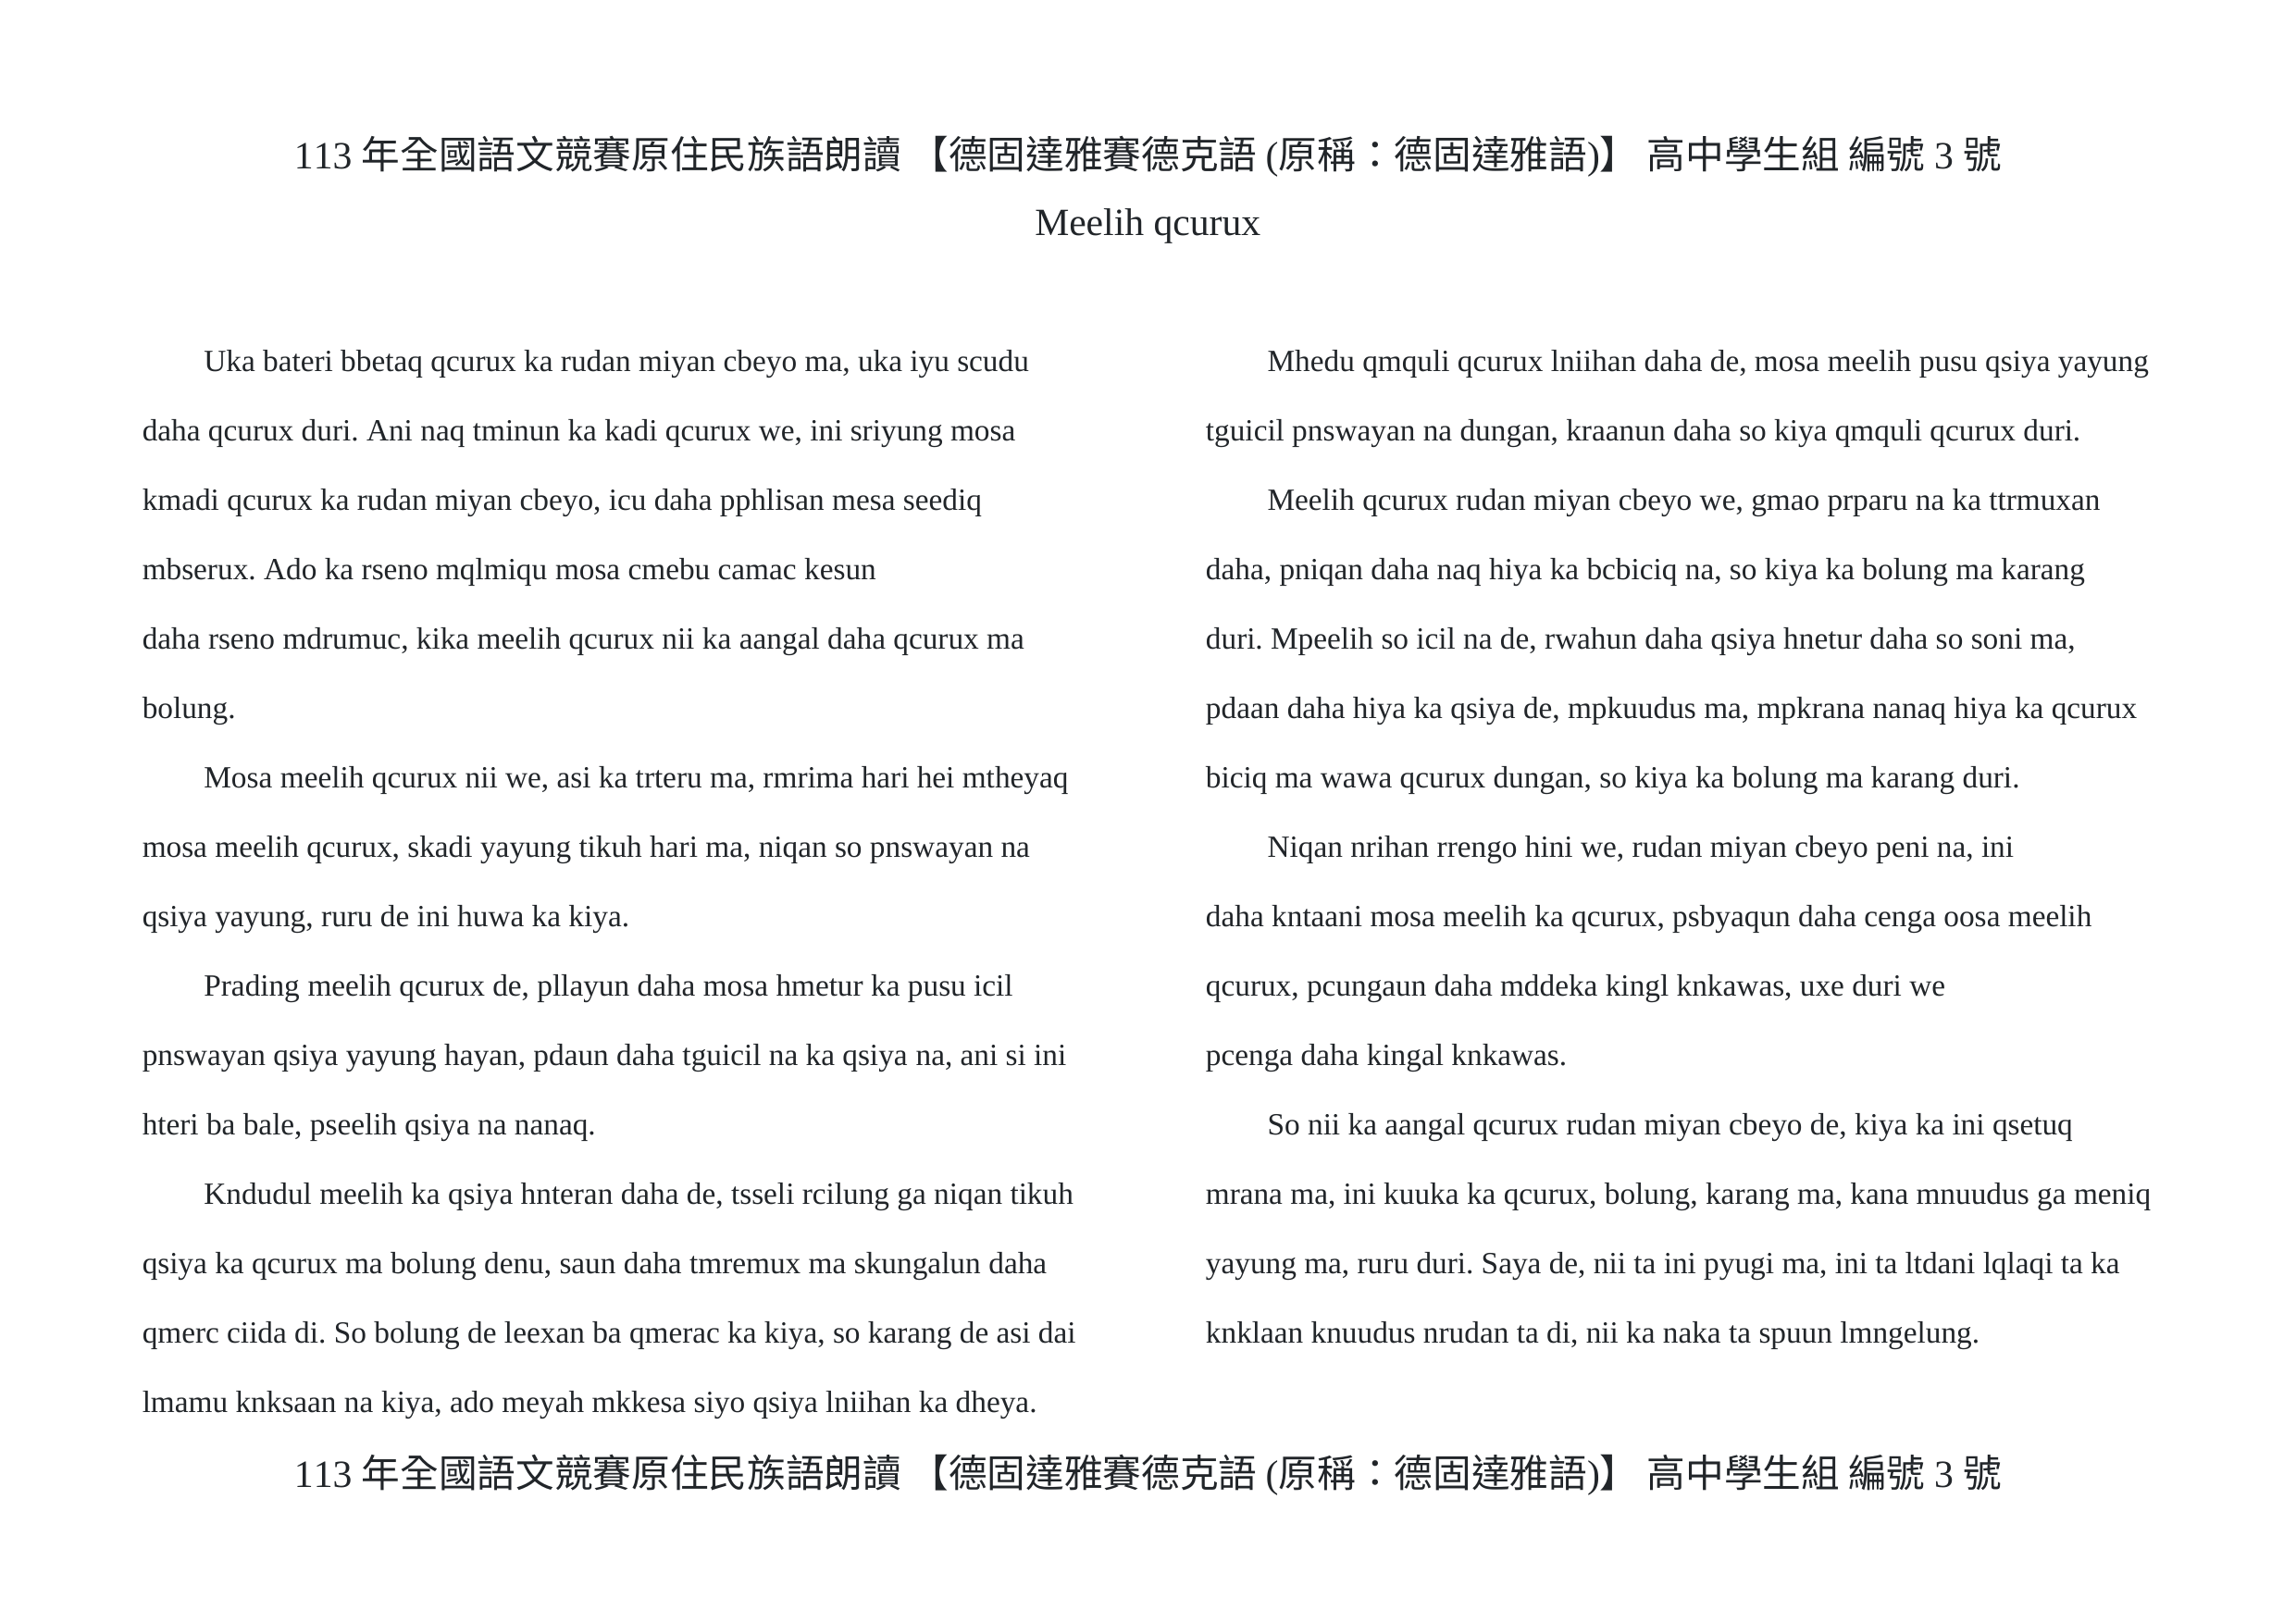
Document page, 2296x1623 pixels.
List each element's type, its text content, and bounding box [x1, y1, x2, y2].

text Meelih qcurux rudan miyan cbeyo we, gmao prparu na ka ttrmuxan daha, pniqan daha naq hiya ka bcbiciq na, so kiya ka bolung ma karang duri. Mpeelih so icil na de, rwahun daha qsiya hnetur daha so soni ma, pdaan daha hiya ka qsiya de, mpkuudus ma, mpkrana nanaq hiya ka qcurux biciq ma wawa qcurux dungan, so kiya ka bolung ma karang duri. [1206, 465, 2153, 812]
text Kndudul meelih ka qsiya hnteran daha de, tsseli rcilung ga niqan tikuh qsiya ka qcurux ma bolung denu, saun daha tmremux ma skungalun daha qmerc ciida di. So bolung de leexan ba qmerac ka kiya, so karang de asi dai lmamu knksaan na kiya, ado meyah mkkesa siyo qsiya lniihan ka dheya. [142, 1158, 1090, 1436]
text Mosa meelih qcurux nii we, asi ka trteru ma, rmrima hari hei mtheyaq mosa meelih qcurux, skadi yayung tikuh hari ma, niqan so pnswayan na qsiya yayung, ruru de ini huwa ka kiya. [142, 742, 1090, 950]
text 113 年全國語文競賽原住民族語朗讀 【德固達雅賽德克語 (原稱：德固達雅語)】 高中學生組 編號 3 號 [142, 118, 2153, 187]
text Mhedu qmquli qcurux lniihan daha de, mosa meelih pusu qsiya yayung tguicil pnswayan na dungan, kraanun daha so kiya qmquli qcurux duri. [1206, 326, 2153, 465]
text So nii ka aangal qcurux rudan miyan cbeyo de, kiya ka ini qsetuq mrana ma, ini kuuka ka qcurux, bolung, karang ma, kana mnuudus ga meniq yayung ma, ruru duri. Saya de, nii ta ini pyugi ma, ini ta ltdani lqlaqi ta ka knklaan knuudus nrudan ta di, nii ka naka ta spuun lmngelung. [1206, 1089, 2153, 1367]
text Uka bateri bbetaq qcurux ka rudan miyan cbeyo ma, uka iyu scudu daha qcurux duri. Ani naq tminun ka kadi qcurux we, ini sriyung mosa kmadi qcurux ka rudan miyan cbeyo, icu daha pphlisan mesa seediq mbserux. Ado ka rseno mqlmiqu mosa cmebu camac kesun daha rseno mdrumuc, kika meelih qcurux nii ka aangal daha qcurux ma bolung. [142, 326, 1090, 742]
text Niqan nrihan rrengo hini we, rudan miyan cbeyo peni na, ini daha kntaani mosa meelih ka qcurux, psbyaqun daha cenga oosa meelih qcurux, pcungaun daha mddeka kingl knkawas, uxe duri we pcenga daha kingal knkawas. [1206, 812, 2153, 1089]
text Prading meelih qcurux de, pllayun daha mosa hmetur ka pusu icil pnswayan qsiya yayung hayan, pdaun daha tguicil na ka qsiya na, ani si ini hteri ba bale, pseelih qsiya na nanaq. [142, 950, 1090, 1158]
text Meelih qcurux [142, 187, 2153, 256]
text 113 年全國語文競賽原住民族語朗讀 【德固達雅賽德克語 (原稱：德固達雅語)】 高中學生組 編號 3 號 [142, 1436, 2153, 1505]
